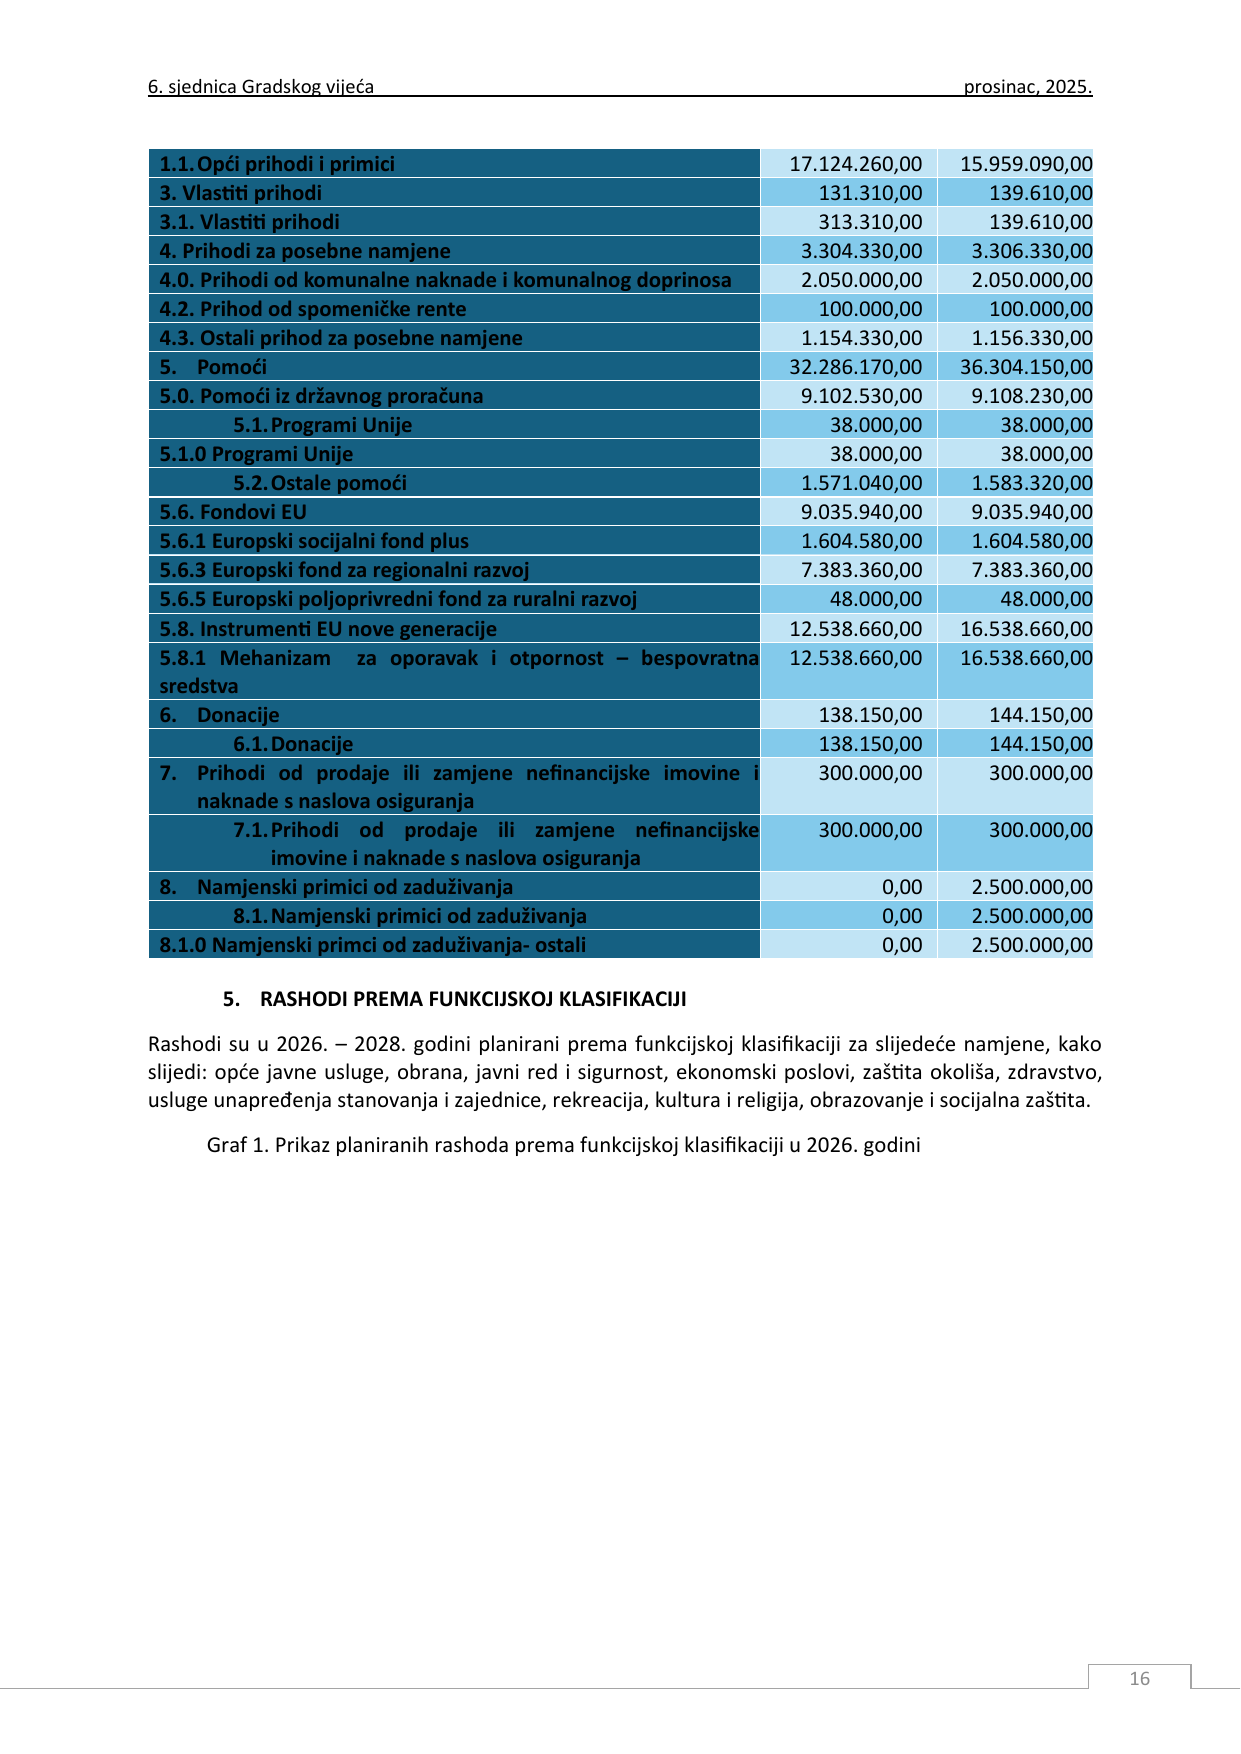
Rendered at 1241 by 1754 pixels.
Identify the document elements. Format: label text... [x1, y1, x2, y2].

text Rashodi su u 2026. – 2028. godini planirani prema funkcijskoj klasifikaciji za slijedeće namjene, kako slijedi: opće javne usluge, obrana, javni red i sigurnost, ekonomski poslovi, zaštita okoliša, zdravstvo, usluge unapređenja stanovanja i zajednice, rekreacija, kultura i religija, obrazovanje i socijalna zaštita. [148, 1029, 1104, 1113]
table_cell 1.156.330,00 [938, 323, 1093, 351]
table_cell 4.3. Ostali prihod za posebne namjene [149, 323, 760, 351]
table_cell Namjenski primici od zaduživanja [149, 901, 760, 929]
table_cell 9.035.940,00 [938, 498, 1093, 525]
table_cell 1.154.330,00 [761, 323, 937, 351]
table_cell 2.050.000,00 [938, 265, 1093, 293]
table_cell 300.000,00 [938, 815, 1093, 871]
table_cell 0,00 [761, 901, 937, 929]
table_cell 2.500.000,00 [938, 872, 1093, 900]
table_cell 3.1. Vlastiti prihodi [149, 207, 760, 235]
table_cell 16.538.660,00 [938, 614, 1093, 642]
table_cell 4. Prihodi za posebne namjene [149, 236, 760, 264]
table_cell 5.6.1 Europski socijalni fond plus [149, 526, 760, 554]
table_cell 48.000,00 [761, 585, 937, 613]
table_cell Ostale pomoći [149, 468, 760, 496]
table_cell 5.6.5 Europski poljoprivredni fond za ruralni razvoj [149, 585, 760, 613]
table_cell Programi Unije [149, 410, 760, 438]
table_cell Pomoći [149, 352, 760, 380]
table_cell 4.2. Prihod od spomeničke rente [149, 294, 760, 322]
table_cell 16.538.660,00 [938, 643, 1093, 699]
table_cell 3.306.330,00 [938, 236, 1093, 264]
table_cell 38.000,00 [761, 410, 937, 438]
table_cell 0,00 [761, 930, 937, 958]
table_cell 139.610,00 [938, 207, 1093, 235]
table_cell 2.050.000,00 [761, 265, 937, 293]
table_cell Prihodi od prodaje ili zamjene nefinancijske imovine i naknade s naslova osiguranja [149, 815, 760, 871]
table_cell 4.0. Prihodi od komunalne naknade i komunalnog doprinosa [149, 265, 760, 293]
table_cell 38.000,00 [938, 410, 1093, 438]
table_cell 139.610,00 [938, 178, 1093, 206]
table_cell Donacije [149, 729, 760, 757]
table_cell 38.000,00 [761, 439, 937, 467]
table_cell 5.8. Instrumenti EU nove generacije [149, 614, 760, 642]
table_cell 144.150,00 [938, 700, 1093, 728]
table_cell 300.000,00 [761, 815, 937, 871]
table_cell 5.6. Fondovi EU [149, 498, 760, 525]
table_cell 38.000,00 [938, 439, 1093, 467]
table_cell 3.304.330,00 [761, 236, 937, 264]
table_cell 17.124.260,00 [761, 149, 937, 177]
table_cell 12.538.660,00 [761, 643, 937, 699]
table_cell 48.000,00 [938, 585, 1093, 613]
table_cell Prihodi od prodaje ili zamjene nefinancijske imovine i naknade s naslova osiguranja [149, 758, 760, 814]
table_cell 300.000,00 [761, 758, 937, 814]
table_cell 5.1.0 Programi Unije [149, 439, 760, 467]
table_cell 313.310,00 [761, 207, 937, 235]
table_cell 5.0. Pomoći iz državnog proračuna [149, 381, 760, 409]
table_cell 0,00 [761, 872, 937, 900]
table_cell 9.108.230,00 [938, 381, 1093, 409]
table_cell Donacije [149, 700, 760, 728]
table_cell 131.310,00 [761, 178, 937, 206]
table_cell 9.102.530,00 [761, 381, 937, 409]
table_cell 1.583.320,00 [938, 468, 1093, 496]
table_cell 138.150,00 [761, 700, 937, 728]
table_cell 100.000,00 [938, 294, 1093, 322]
table_cell 36.304.150,00 [938, 352, 1093, 380]
table_cell 144.150,00 [938, 729, 1093, 757]
table_cell 2.500.000,00 [938, 930, 1093, 958]
table_cell Namjenski primici od zaduživanja [149, 872, 760, 900]
table_cell 15.959.090,00 [938, 149, 1093, 177]
table_cell 9.035.940,00 [761, 498, 937, 525]
table_cell 2.500.000,00 [938, 901, 1093, 929]
table_cell 1.604.580,00 [938, 526, 1093, 554]
table_cell 32.286.170,00 [761, 352, 937, 380]
table_cell 138.150,00 [761, 729, 937, 757]
table_cell 1.604.580,00 [761, 526, 937, 554]
table_cell 7.383.360,00 [938, 556, 1093, 583]
table_cell 5.8.1 Mehanizam za oporavak i otpornost – bespovratna sredstva [149, 643, 760, 699]
table_cell 7.383.360,00 [761, 556, 937, 583]
table_cell 3. Vlastiti prihodi [149, 178, 760, 206]
table_cell Opći prihodi i primici [149, 149, 760, 177]
text Graf 1. Prikaz planiranih rashoda prema funkcijskoj klasifikaciji u 2026. godini [148, 1130, 1093, 1158]
table_cell 100.000,00 [761, 294, 937, 322]
table_cell 5.6.3 Europski fond za regionalni razvoj [149, 556, 760, 583]
table_cell 12.538.660,00 [761, 614, 937, 642]
table_cell 1.571.040,00 [761, 468, 937, 496]
table_cell 300.000,00 [938, 758, 1093, 814]
table_cell 8.1.0 Namjenski primci od zaduživanja- ostali [149, 930, 760, 958]
list RASHODI PREMA FUNKCIJSKOJ KLASIFIKACIJI [223, 984, 1104, 1012]
